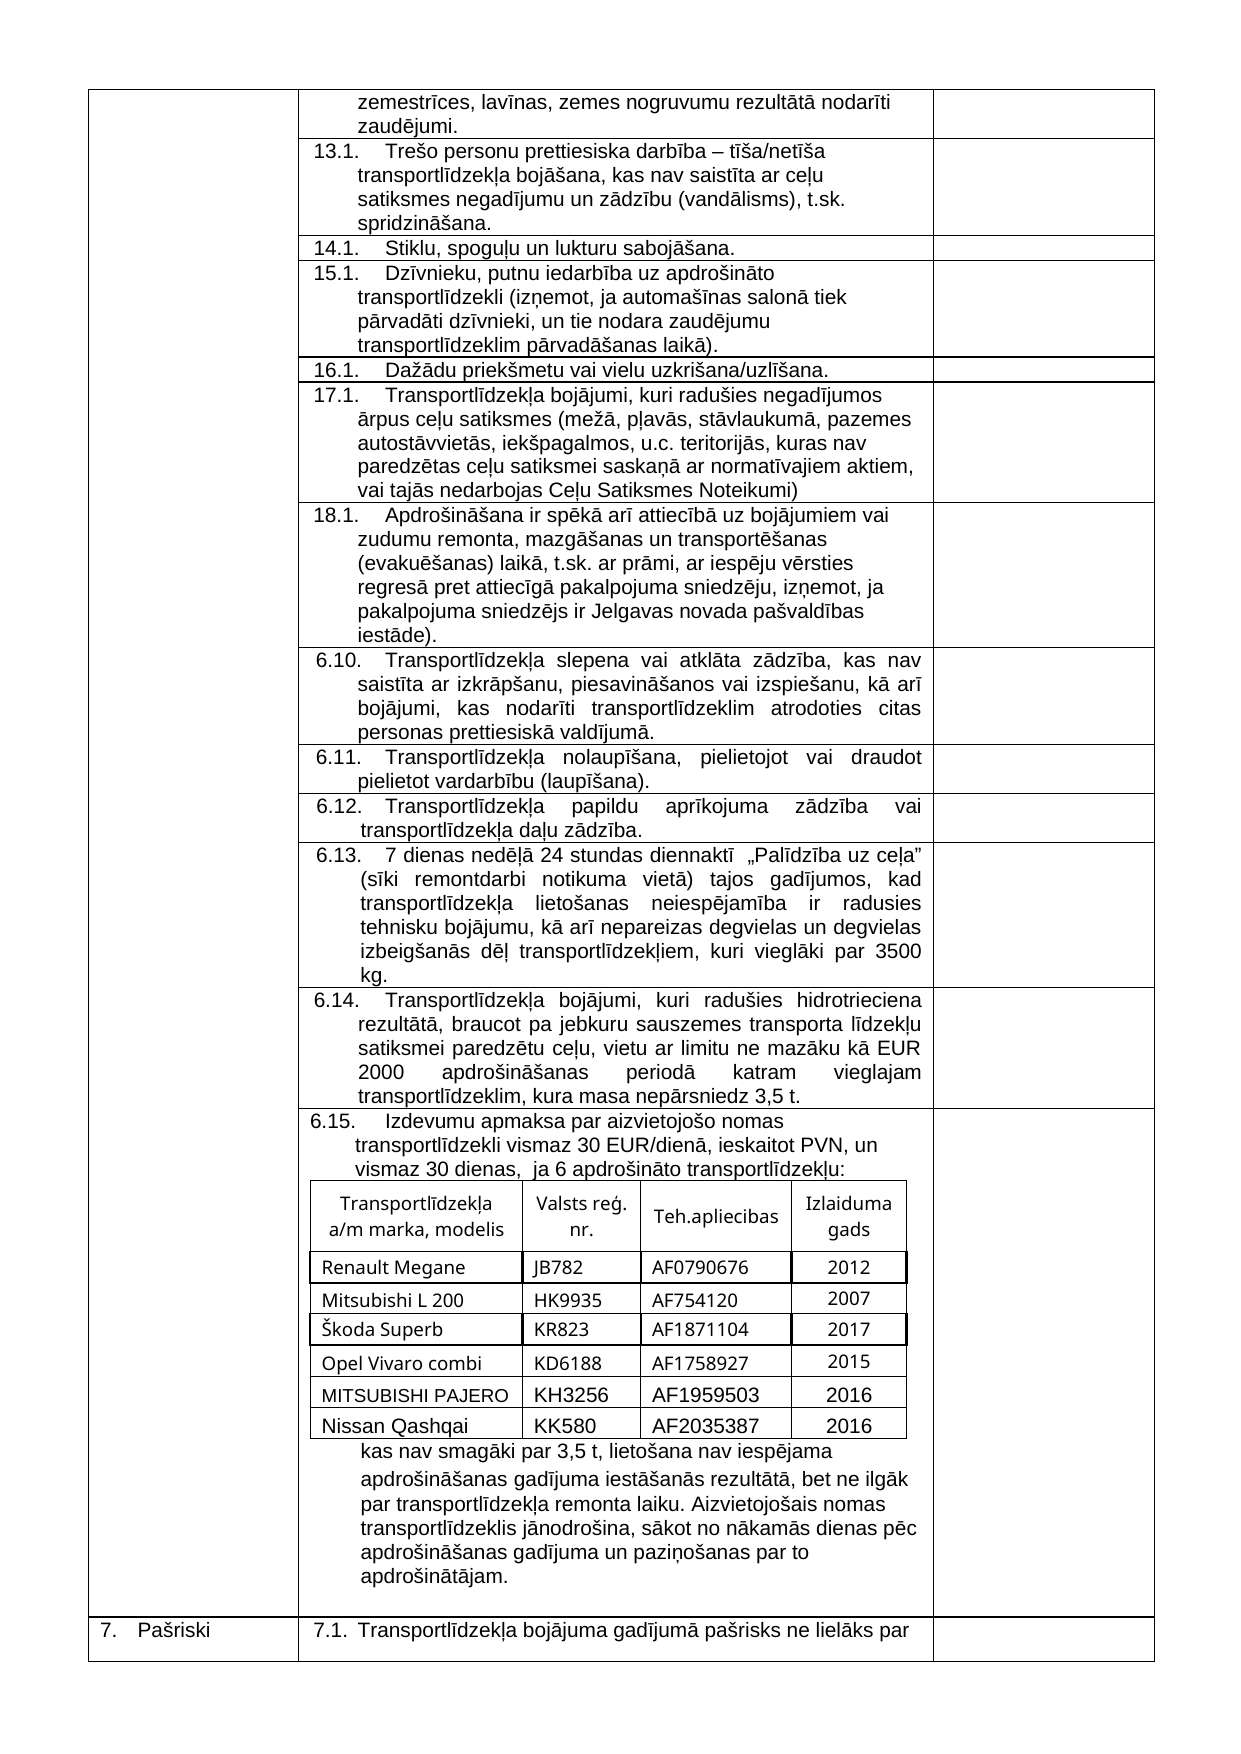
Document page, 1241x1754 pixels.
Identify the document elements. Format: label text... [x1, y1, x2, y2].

table_cell [934, 794, 1154, 842]
table_cell [934, 988, 1154, 1107]
table_cell [934, 745, 1154, 793]
table_cell Dzīvnieku, putnu iedarbība uz apdrošināto transportlīdzekli (izņemot, ja automašīnas salonā tiek pārvadāti dzīvnieki, un tie nodara zaudējumu transportlīdzeklim pārvadāšanas laikā). [299, 261, 933, 356]
table_cell [934, 139, 1154, 234]
table_cell [934, 648, 1154, 744]
table_cell [934, 1618, 1154, 1661]
table_cell Dažādu priekšmetu vai vielu uzkrišana/uzlīšana. [299, 358, 933, 381]
table_cell Transportlīdzekļa bojājumi, kuri radušies hidrotrieciena rezultātā, braucot pa jebkuru sauszemes transporta līdzekļu satiksmei paredzētu ceļu, vietu ar limitu ne mazāku kā EUR 2000 apdrošināšanas periodā katram vieglajam transportlīdzeklim, kura masa nepārsniedz 3,5 t. [299, 988, 933, 1107]
table_cell [934, 90, 1154, 138]
table_cell 7 dienas nedēļā 24 stundas diennaktī „Palīdzība uz ceļa” (sīki remontdarbi notikuma vietā) tajos gadījumos, kad transportlīdzekļa lietošanas neiespējamība ir radusies tehnisku bojājumu, kā arī nepareizas degvielas un degvielas izbeigšanās dēļ transportlīdzekļiem, kuri vieglāki par 3500 kg. [299, 843, 933, 987]
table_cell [299, 90, 933, 138]
table_cell Transportlīdzekļa nolaupīšana, pielietojot vai draudot pielietot vardarbību (laupīšana). [299, 745, 933, 793]
table_cell Stiklu, spoguļu un lukturu sabojāšana. [299, 236, 933, 259]
table_cell Apdrošināšana ir spēkā arī attiecībā uz bojājumiem vai zudumu remonta, mazgāšanas un transportēšanas (evakuēšanas) laikā, t.sk. ar prāmi, ar iespēju vērsties regresā pret attiecīgā pakalpojuma sniedzēju, izņemot, ja pakalpojuma sniedzējs ir Jelgavas novada pašvaldības iestāde). [299, 503, 933, 647]
table_cell Transportlīdzekļa papildu aprīkojuma zādzība vai transportlīdzekļa daļu zādzība. [299, 794, 933, 842]
table_cell [934, 383, 1154, 502]
table_cell Transportlīdzekļa bojājumi, kuri radušies negadījumos ārpus ceļu satiksmes (mežā, pļavās, stāvlaukumā, pazemes autostāvvietās, iekšpagalmos, u.c. teritorijās, kuras nav paredzētas ceļu satiksmei saskaņā ar normatīvajiem aktiem, vai tajās nedarbojas Ceļu Satiksmes Noteikumi) [299, 383, 933, 502]
table_cell [934, 358, 1154, 381]
table_cell [934, 261, 1154, 356]
table_cell Izdevumu apmaksa par aizvietojošo nomas transportlīdzekli vismaz 30 EUR/dienā, ieskaitot PVN, un vismaz 30 dienas, ja 6 apdrošināto transportlīdzekļu: kas nav smagāki par 3,5 t, lietošana nav iespējama apdrošināšanas gadījuma iestāšanās rezultātā, bet ne ilgāk par transportlīdzekļa remonta laiku. Aizvietojošais nomas transportlīdzeklis jānodrošina, sākot no nākamās dienas pēc apdrošināšanas gadījuma un paziņošanas par to apdrošinātājam. [299, 1109, 933, 1616]
table_cell Pašriski [89, 1618, 298, 1661]
table_cell Transportlīdzekļa slepena vai atklāta zādzība, kas nav saistīta ar izkrāpšanu, piesavināšanos vai izspiešanu, kā arī bojājumi, kas nodarīti transportlīdzeklim atrodoties citas personas prettiesiskā valdījumā. [299, 648, 933, 744]
table_cell [934, 1109, 1154, 1616]
table_cell Trešo personu prettiesiska darbība – tīša/netīša transportlīdzekļa bojāšana, kas nav saistīta ar ceļu satiksmes negadījumu un zādzību (vandālisms), t.sk. spridzināšana. [299, 139, 933, 234]
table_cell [299, 1618, 933, 1661]
table_cell [934, 843, 1154, 987]
table_cell [934, 503, 1154, 647]
table_cell [934, 236, 1154, 259]
